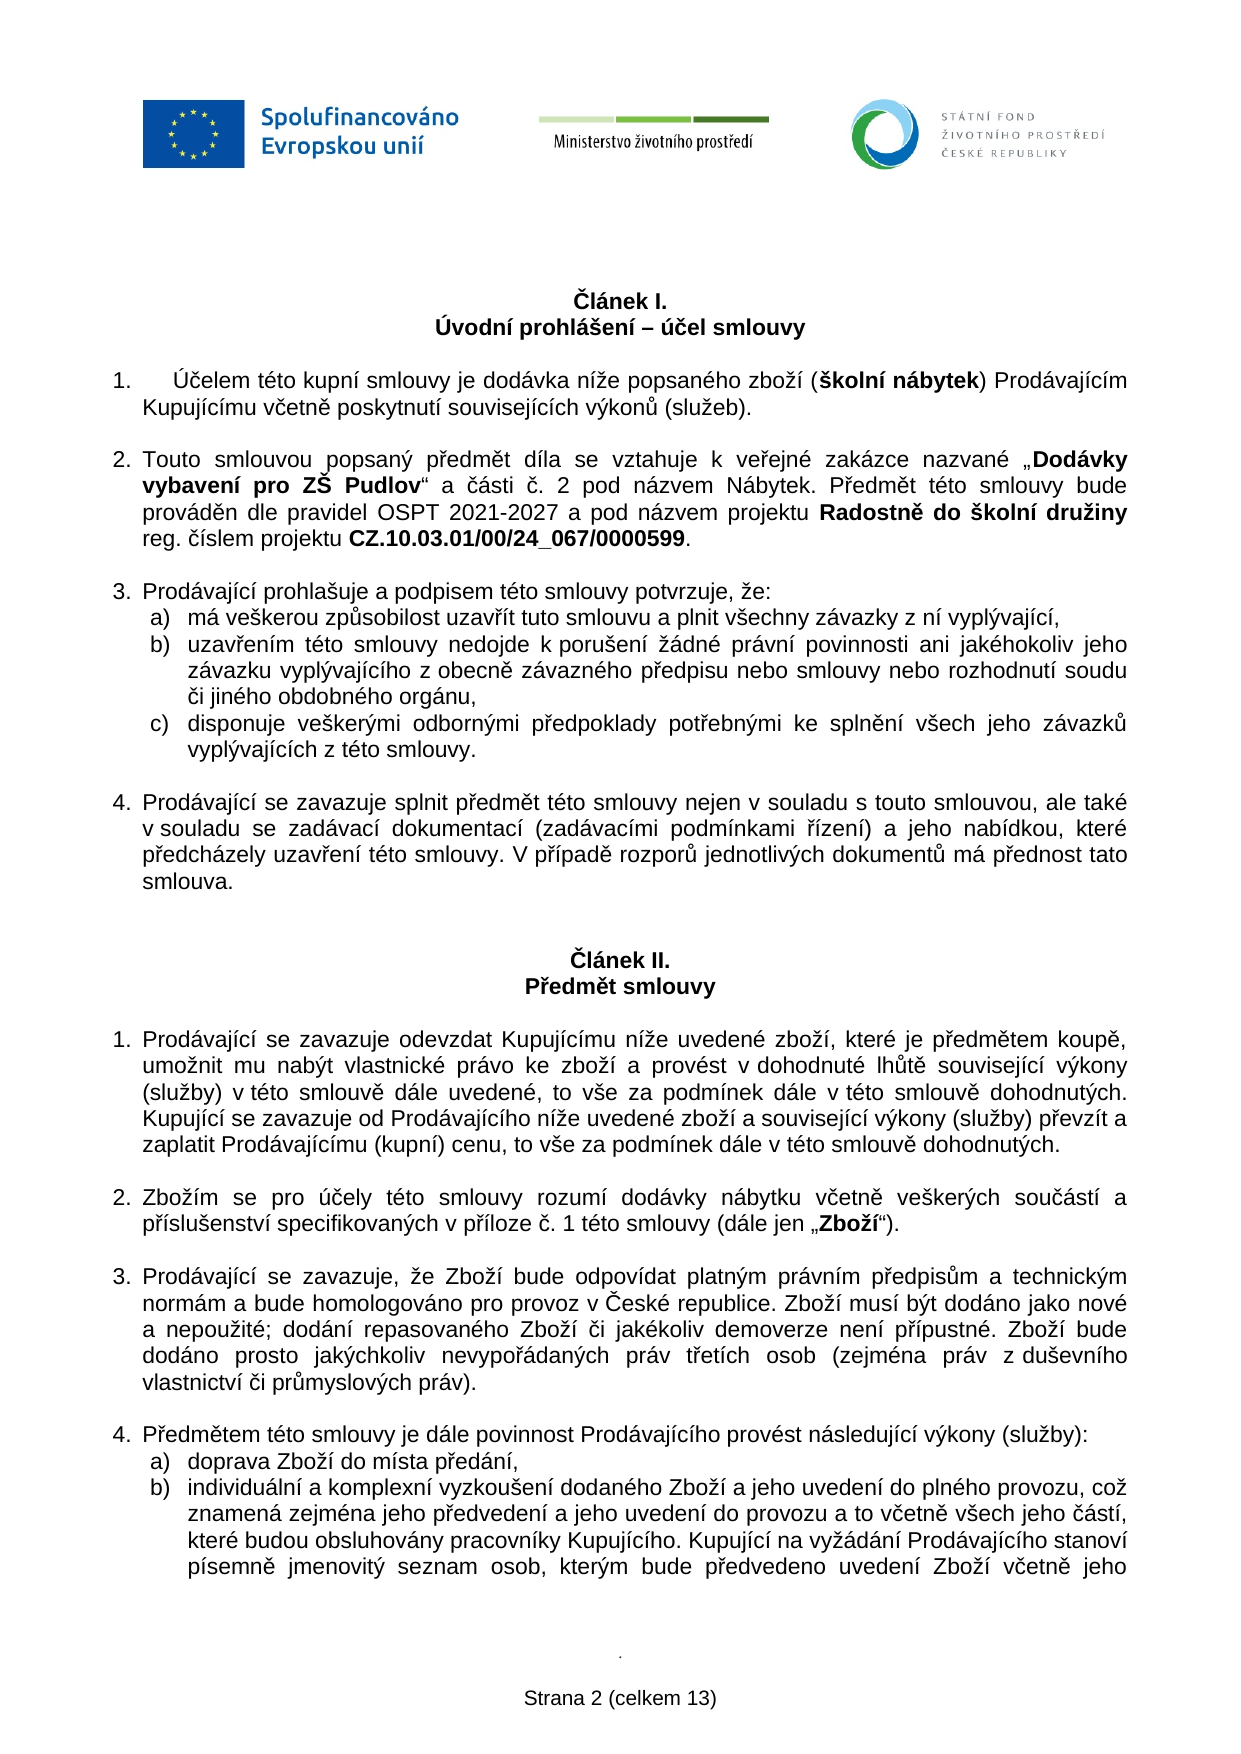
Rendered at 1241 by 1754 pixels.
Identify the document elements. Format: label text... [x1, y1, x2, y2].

subtitle Předmět smlouvy [112, 973, 1128, 999]
subtitle Prodávající se zavazuje odevzdat Kupujícímu níže uvedené zboží, které je předmětem koupě, umožnit mu nabýt vlastnické právo ke zboží a provést v dohodnuté lhůtě související výkony (služby) v této smlouvě dále uvedené, to vše za podmínek dále v této smlouvě dohodnutých. Kupující se zavazuje od Prodávajícího níže uvedené zboží a související výkony (služby) převzít a zaplatit Prodávajícímu (kupní) cenu, to vše za podmínek dále v této smlouvě dohodnutých. [112, 1026, 1128, 1158]
subtitle uzavřením této smlouvy nedojde k porušení žádné právní povinnosti ani jakéhokoliv jeho závazku vyplývajícího z obecně závazného předpisu nebo smlouvy nebo rozhodnutí soudu či jiného obdobného orgánu, [150, 631, 1128, 710]
subtitle má veškerou způsobilost uzavřít tuto smlouvu a plnit všechny závazky z ní vyplývající, [150, 604, 1128, 631]
subtitle Touto smlouvou popsaný předmět díla se vztahuje k veřejné zakázce nazvané „Dodávky vybavení pro ZŠ Pudlov“ a části č. 2 pod názvem Nábytek. Předmět této smlouvy bude prováděn dle pravidel OSPT 2021-2027 a pod názvem projektu Radostně do školní družiny reg. číslem projektu CZ.10.03.01/00/24_067/0000599. [112, 446, 1128, 552]
subtitle Účelem této kupní smlouvy je dodávka níže popsaného zboží (školní nábytek) Prodávajícím Kupujícímu včetně poskytnutí souvisejících výkonů (služeb). [112, 367, 1128, 420]
text Článek I. [112, 288, 1128, 314]
picture [112, 73, 1128, 185]
subtitle doprava Zboží do místa předání, [150, 1448, 1128, 1474]
subtitle Prodávající se zavazuje, že Zboží bude odpovídat platným právním předpisům a technickým normám a bude homologováno pro provoz v České republice. Zboží musí být dodáno jako nové a nepoužité; dodání repasovaného Zboží či jakékoliv demoverze není přípustné. Zboží bude dodáno prosto jakýchkoliv nevypořádaných práv třetích osob (zejména práv z duševního vlastnictví či průmyslových práv). [112, 1263, 1128, 1395]
subtitle Prodávající se zavazuje splnit předmět této smlouvy nejen v souladu s touto smlouvou, ale také v souladu se zadávací dokumentací (zadávacími podmínkami řízení) a jeho nabídkou, které předcházely uzavření této smlouvy. V případě rozporů jednotlivých dokumentů má přednost tato smlouva. [112, 789, 1128, 894]
subtitle Článek II. [112, 947, 1128, 973]
subtitle disponuje veškerými odbornými předpoklady potřebnými ke splnění všech jeho závazků vyplývajících z této smlouvy. [150, 710, 1128, 762]
subtitle Předmětem této smlouvy je dále povinnost Prodávajícího provést následující výkony (služby): [112, 1421, 1128, 1448]
subtitle Úvodní prohlášení – účel smlouvy [112, 314, 1128, 341]
subtitle Zbožím se pro účely této smlouvy rozumí dodávky nábytku včetně veškerých součástí a příslušenství specifikovaných v příloze č. 1 této smlouvy (dále jen „Zboží“). [112, 1184, 1128, 1237]
subtitle Prodávající prohlašuje a podpisem této smlouvy potvrzuje, že: [112, 578, 1128, 604]
